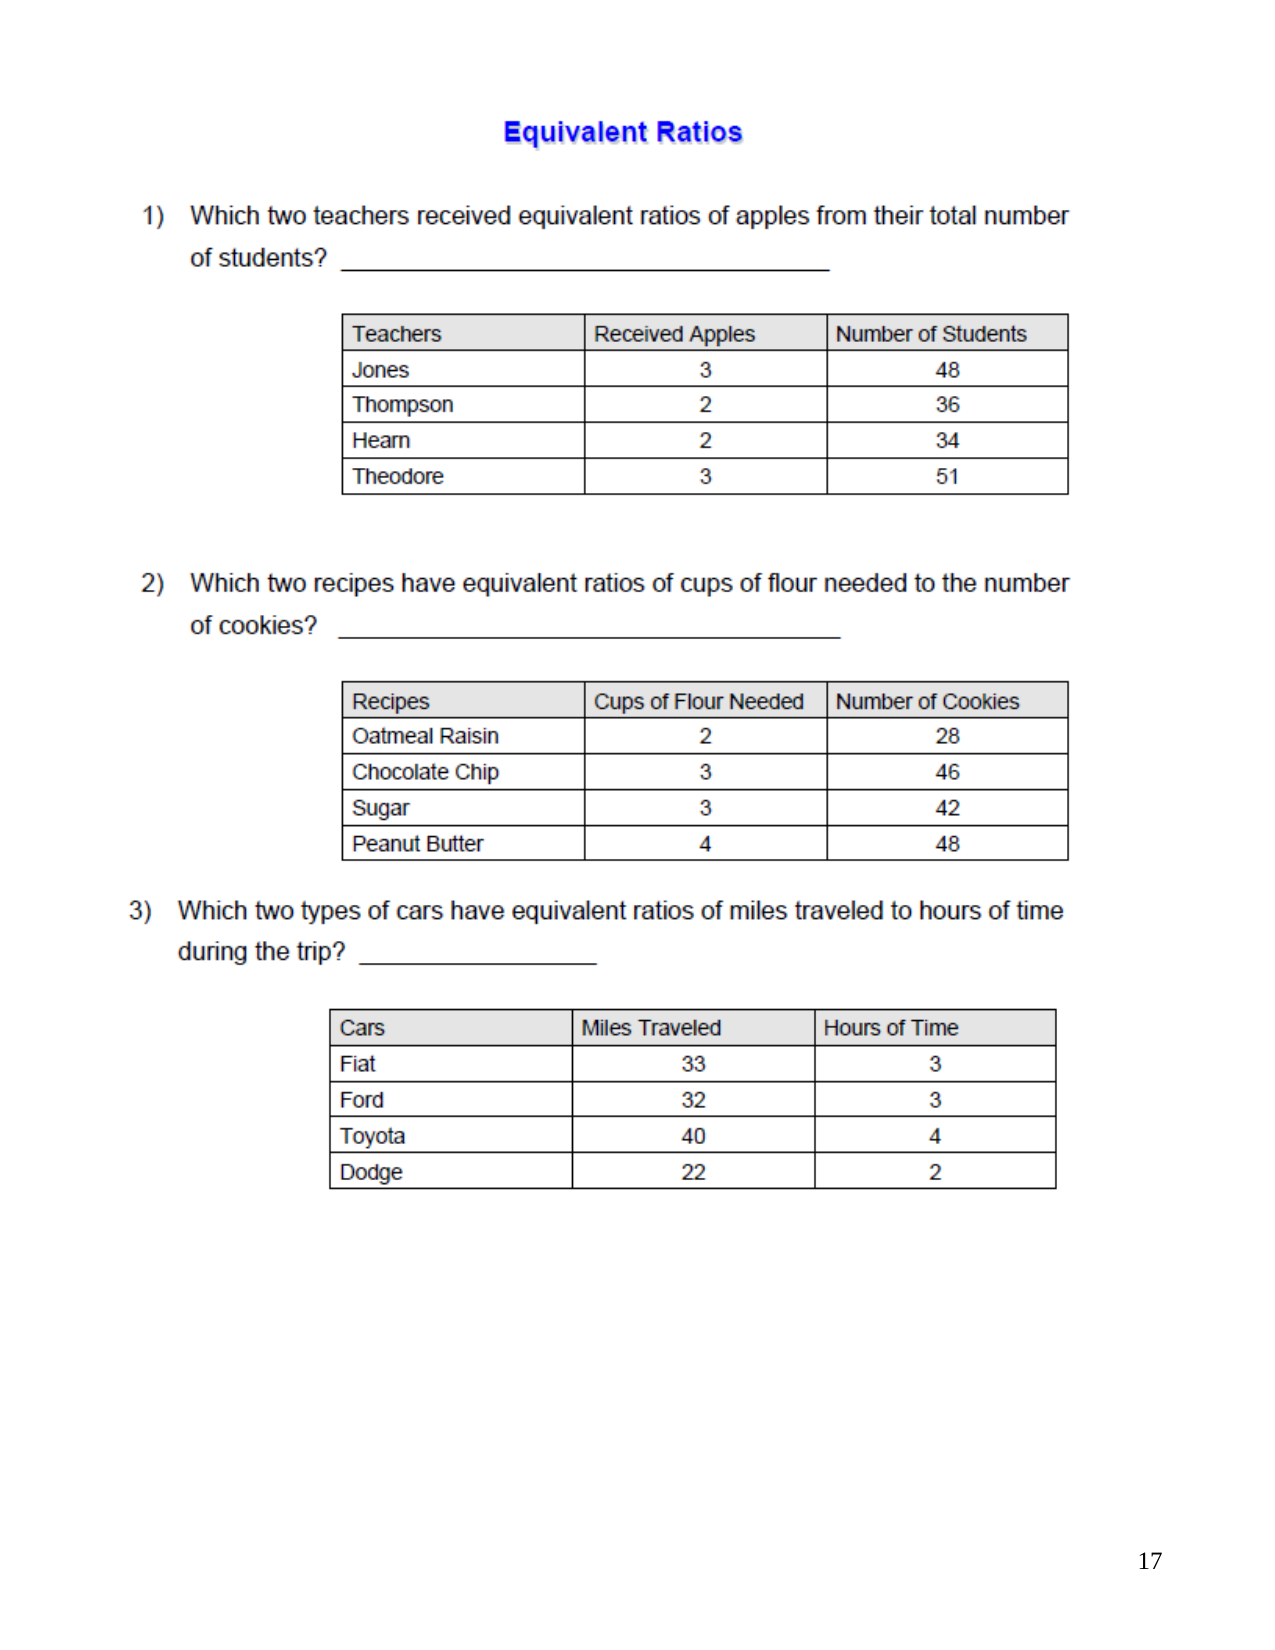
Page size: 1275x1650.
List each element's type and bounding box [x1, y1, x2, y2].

picture [112, 112, 1102, 1202]
